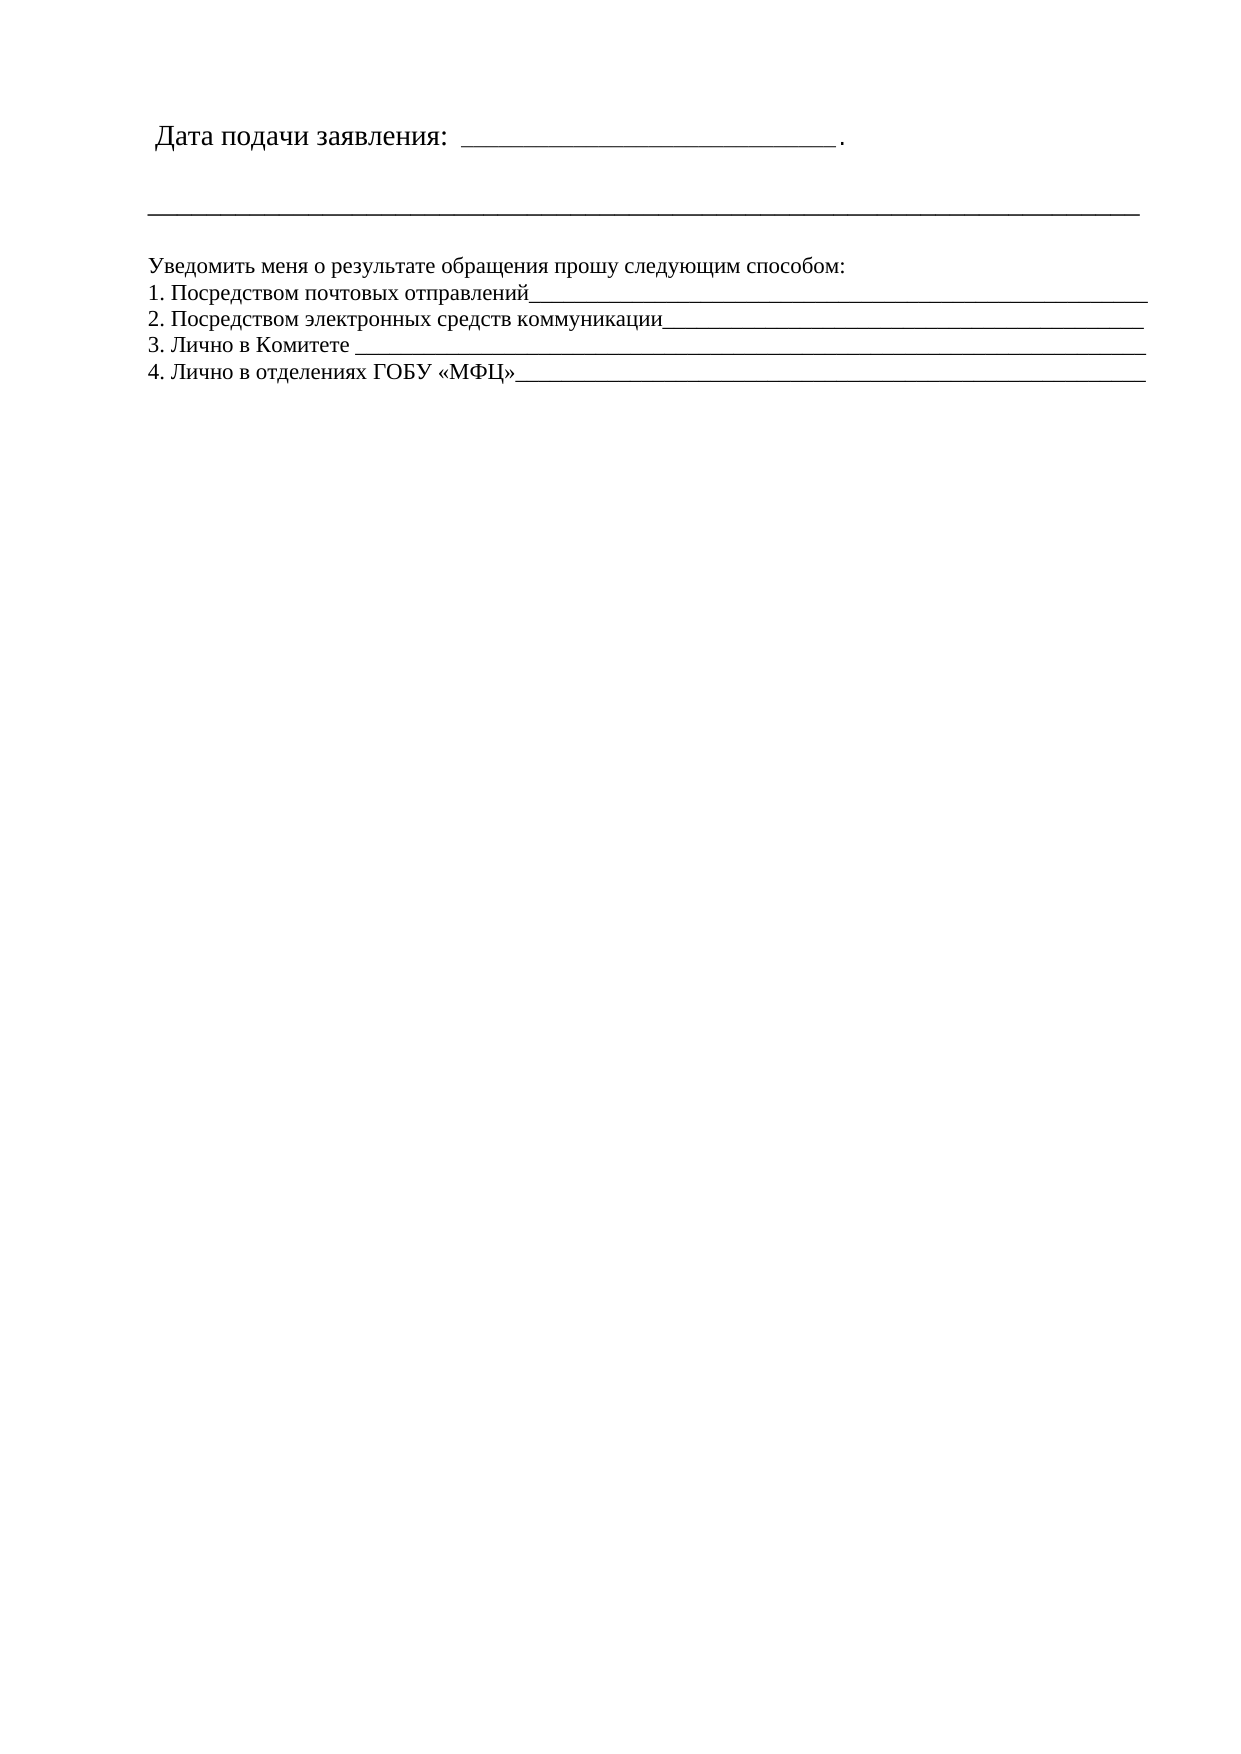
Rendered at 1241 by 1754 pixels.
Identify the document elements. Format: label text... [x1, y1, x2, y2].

text 4. Лично в отделениях ГОБУ «МФЦ»_______________________________________________________ [148, 358, 1152, 384]
text Дата подачи заявления: ______________________________. [148, 118, 1152, 185]
text 1. Посредством почтовых отправлений______________________________________________________ [148, 279, 1152, 305]
text 2. Посредством электронных средств коммуникации__________________________________________ [148, 305, 1152, 331]
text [148, 185, 1152, 219]
text Уведомить меня о результате обращения прошу следующим способом: [148, 252, 1152, 279]
text 3. Лично в Комитете _____________________________________________________________________ [148, 331, 1152, 358]
